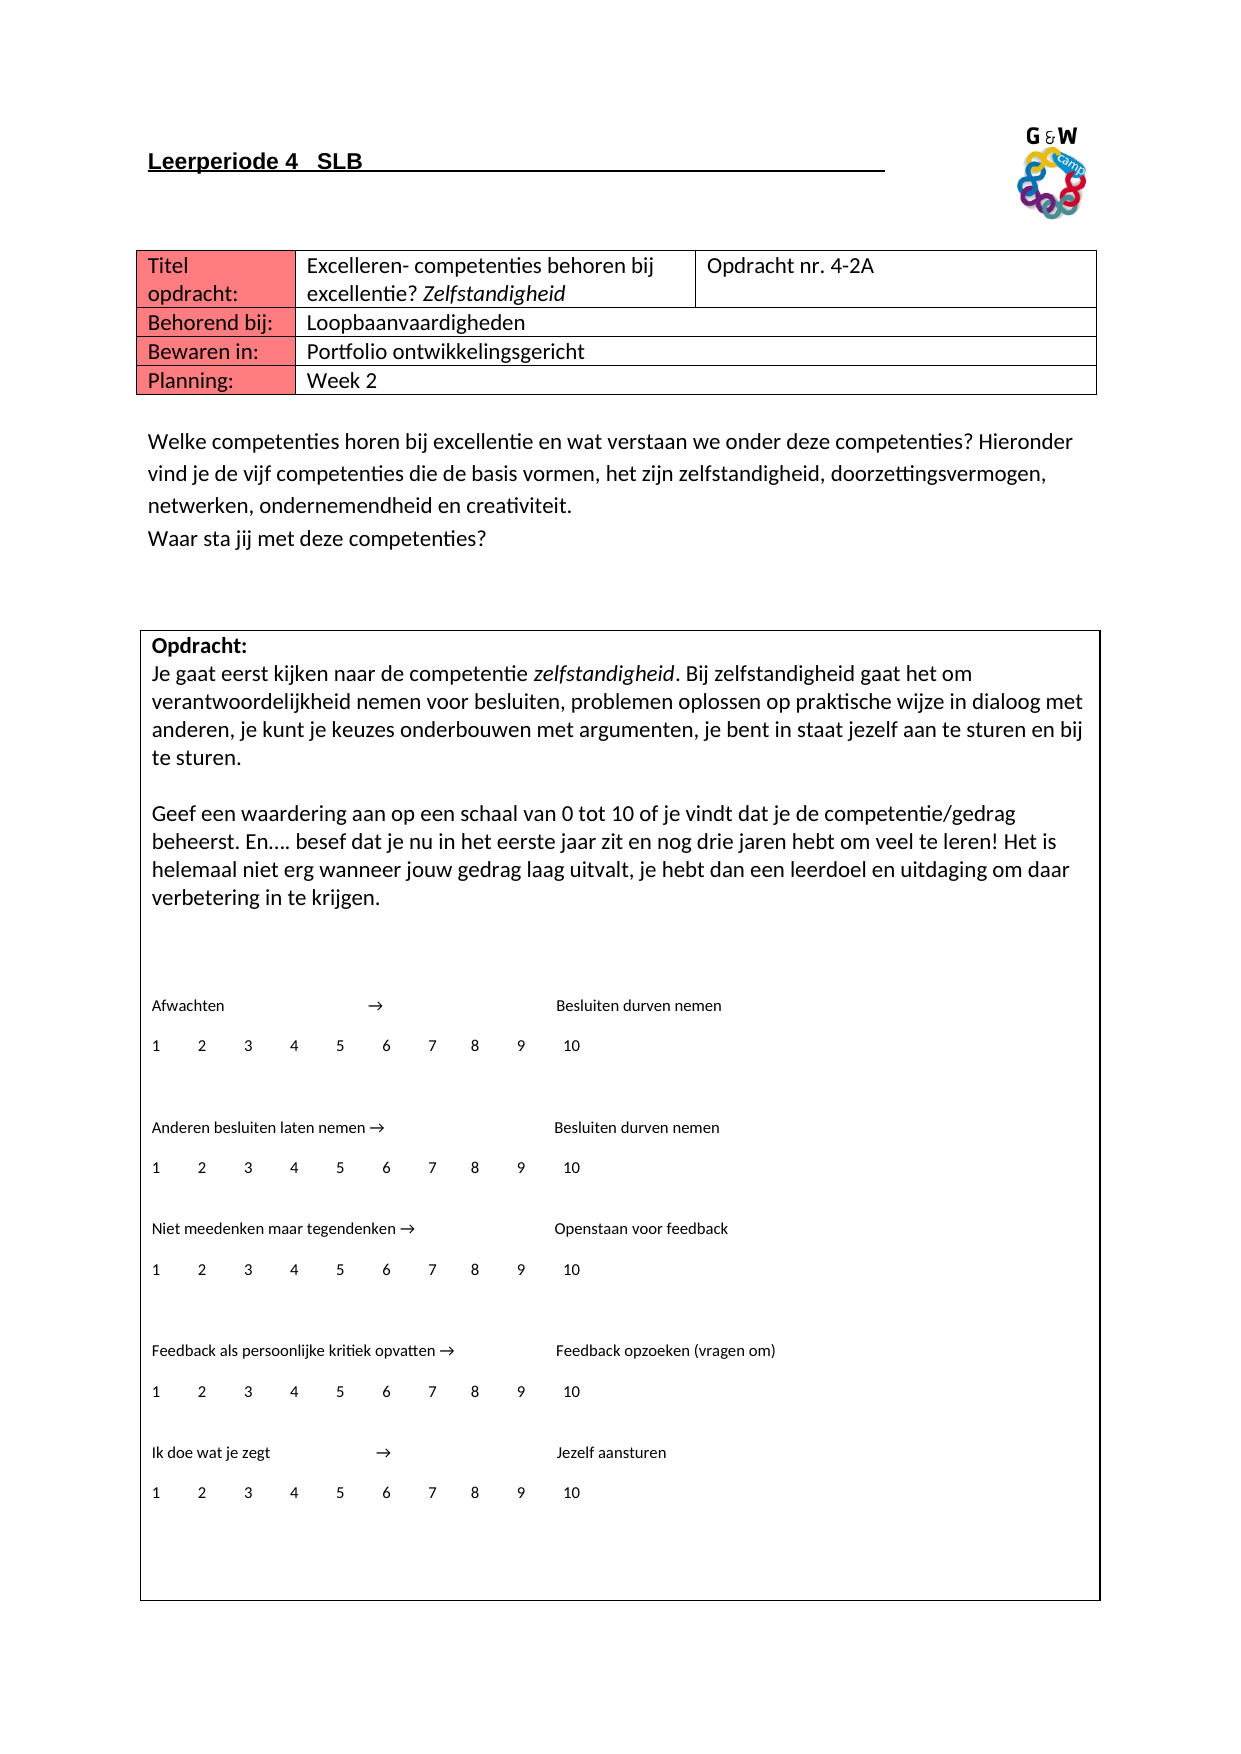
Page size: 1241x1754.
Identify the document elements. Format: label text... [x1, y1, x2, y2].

table_header Excelleren- competenties behoren bij excellentie? Zelfstandigheid [296, 251, 695, 307]
picture [1014, 123, 1091, 148]
table_header Opdracht nr. 4-2A [696, 251, 1096, 307]
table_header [141, 631, 1099, 1599]
text Leerperiode 4 SLB [148, 148, 1093, 174]
picture [1014, 174, 1091, 221]
table_cell Bewaren in: [137, 337, 295, 365]
table_cell Planning: [137, 366, 295, 394]
table_header Titel opdracht: [137, 251, 295, 307]
table_cell Portfolio ontwikkelingsgericht [296, 337, 1096, 365]
table_cell Loopbaanvaardigheden [296, 308, 1096, 336]
text Welke competenties horen bij excellentie en wat verstaan we onder deze competenties? Hieronder vind je de vijf competenties die de basis vormen, het zijn zelfstandigheid, doorzettingsvermogen, netwerken, ondernemendheid en creativiteit. Waar sta jij met deze competenties? [148, 395, 1093, 552]
table_cell Behorend bij: [137, 308, 295, 336]
table_cell Week 2 [296, 366, 1096, 394]
